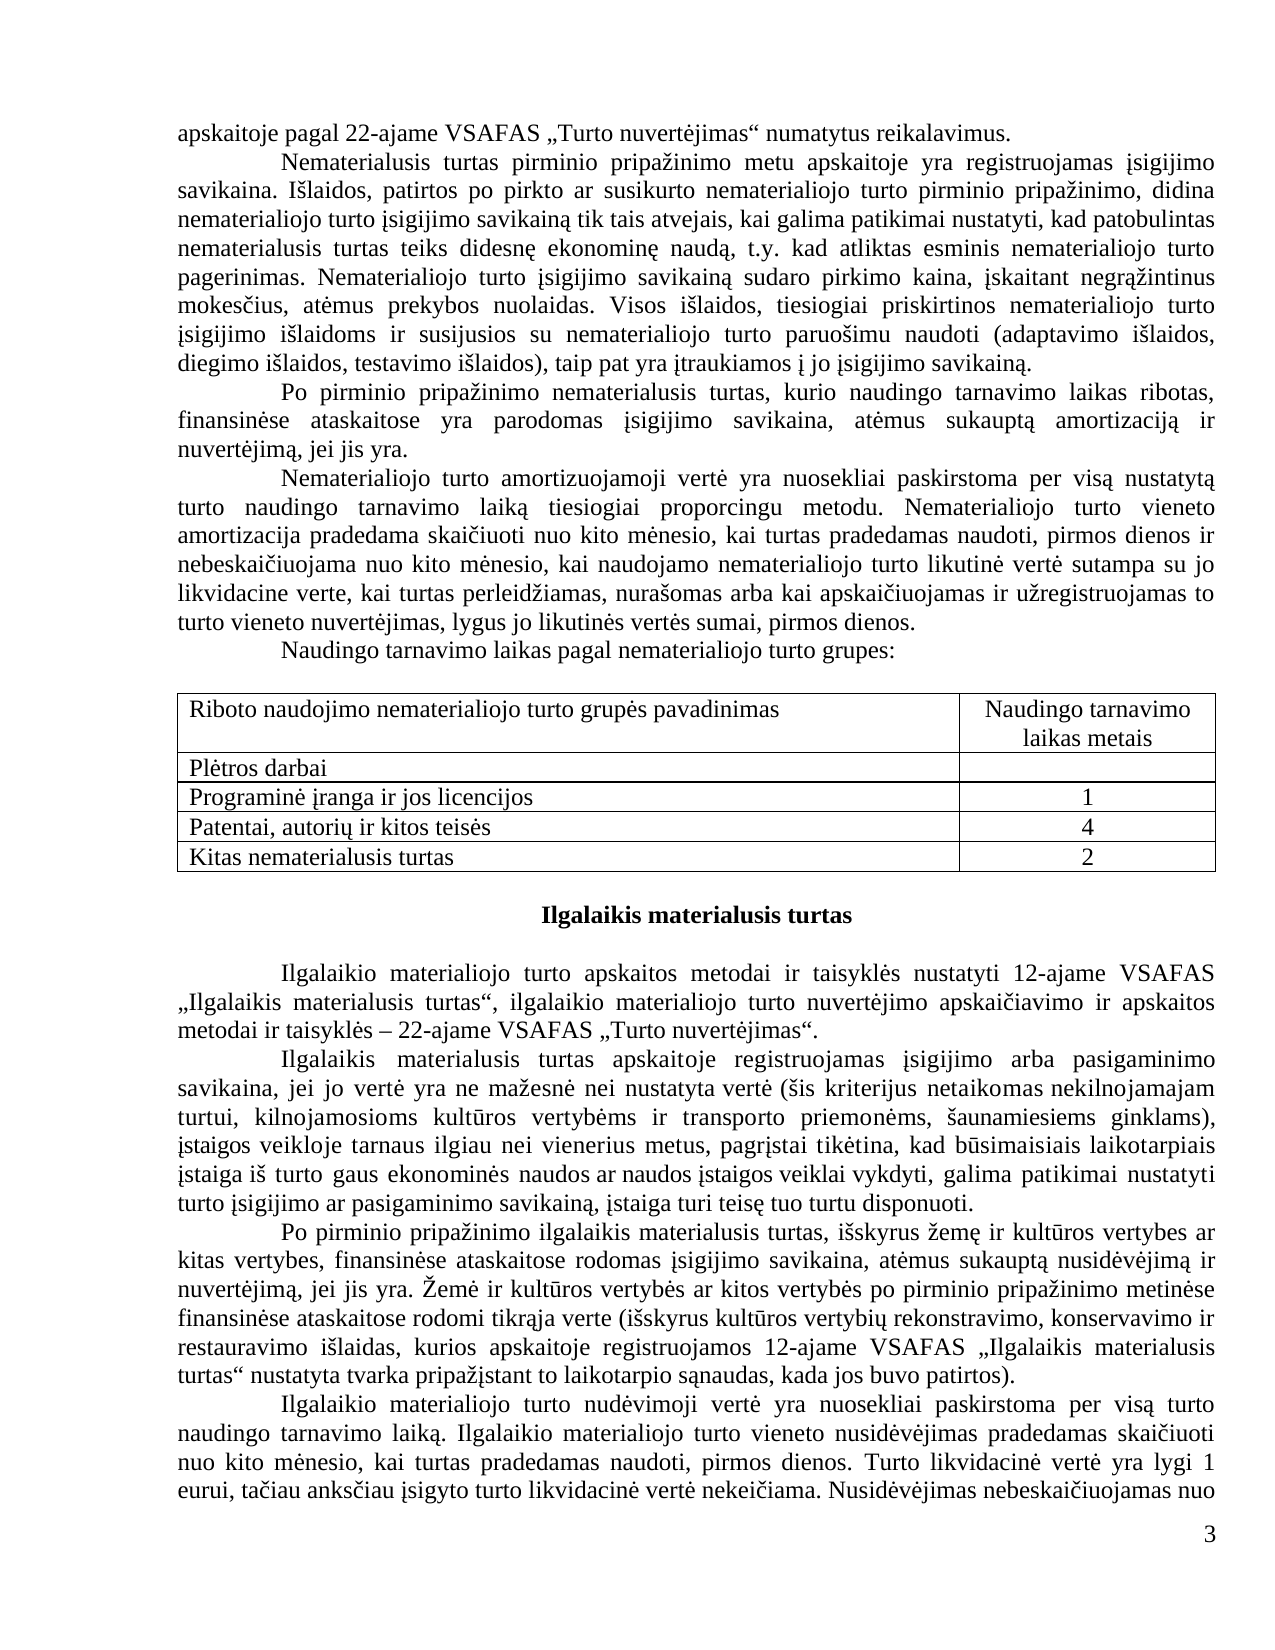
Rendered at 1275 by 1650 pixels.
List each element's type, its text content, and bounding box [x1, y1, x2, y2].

text Nematerialiojo turto amortizuojamoji vertė yra nuosekliai paskirstoma per visą nustatytą turto naudingo tarnavimo laiką tiesiogiai proporcingu metodu. Nematerialiojo turto vieneto amortizacija pradedama skaičiuoti nuo kito mėnesio, kai turtas pradedamas naudoti, pirmos dienos ir nebeskaičiuojama nuo kito mėnesio, kai naudojamo nematerialiojo turto likutinė vertė sutampa su jo likvidacine verte, kai turtas perleidžiamas, nurašomas arba kai apskaičiuojamas ir užregistruojamas to turto vieneto nuvertėjimas, lygus jo likutinės vertės sumai, pirmos dienos. [177, 463, 1216, 636]
text Nematerialusis turtas pirminio pripažinimo metu apskaitoje yra registruojamas įsigijimo savikaina. Išlaidos, patirtos po pirkto ar susikurto nematerialiojo turto pirminio pripažinimo, didina nematerialiojo turto įsigijimo savikainą tik tais atvejais, kai galima patikimai nustatyti, kad patobulintas nematerialusis turtas teiks didesnę ekonominę naudą, t.y. kad atliktas esminis nematerialiojo turto pagerinimas. Nematerialiojo turto įsigijimo savikainą sudaro pirkimo kaina, įskaitant negrąžintinus mokesčius, atėmus prekybos nuolaidas. Visos išlaidos, tiesiogiai priskirtinos nematerialiojo turto įsigijimo išlaidoms ir susijusios su nematerialiojo turto paruošimu naudoti (adaptavimo išlaidos, diegimo išlaidos, testavimo išlaidos), taip pat yra įtraukiamos į jo įsigijimo savikainą. [177, 147, 1216, 377]
table_cell Plėtros darbai [178, 753, 959, 781]
text Ilgalaikis materialusis turtas apskaitoje registruojamas įsigijimo arba pasigaminimo savikaina, jei jo vertė yra ne mažesnė nei nustatyta vertė (šis kriterijus netaikomas nekilnojamajam turtui, kilnojamosioms kultūros vertybėms ir transporto priemonėms, šaunamiesiems ginklams), įstaigos veikloje tarnaus ilgiau nei vienerius metus, pagrįstai tikėtina, kad būsimaisiais laikotarpiais įstaiga iš turto gaus ekonominės naudos ar naudos įstaigos veiklai vykdyti, galima patikimai nustatyti turto įsigijimo ar pasigaminimo savikainą, įstaiga turi teisę tuo turtu disponuoti. [177, 1044, 1216, 1217]
table_cell 4 [960, 812, 1215, 841]
table_cell 1 [960, 783, 1215, 811]
table_cell [960, 753, 1215, 781]
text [177, 118, 1216, 147]
table_header Naudingo tarnavimo laikas metais [960, 694, 1215, 752]
text Naudingo tarnavimo laikas pagal nematerialiojo turto grupes: [177, 636, 1216, 664]
text Po pirminio pripažinimo nematerialusis turtas, kurio naudingo tarnavimo laikas ribotas, finansinėse ataskaitose yra parodomas įsigijimo savikaina, atėmus sukauptą amortizaciją ir nuvertėjimą, jei jis yra. [177, 377, 1216, 463]
text Po pirminio pripažinimo ilgalaikis materialusis turtas, išskyrus žemę ir kultūros vertybes ar kitas vertybes, finansinėse ataskaitose rodomas įsigijimo savikaina, atėmus sukauptą nusidėvėjimą ir nuvertėjimą, jei jis yra. Žemė ir kultūros vertybės ar kitos vertybės po pirminio pripažinimo metinėse finansinėse ataskaitose rodomi tikrąja verte (išskyrus kultūros vertybių rekonstravimo, konservavimo ir restauravimo išlaidas, kurios apskaitoje registruojamos 12-ajame VSAFAS „Ilgalaikis materialusis turtas“ nustatyta tvarka pripažįstant to laikotarpio sąnaudas, kada jos buvo patirtos). [177, 1217, 1216, 1389]
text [177, 1389, 1216, 1504]
table_cell 2 [960, 842, 1215, 871]
table_cell Patentai, autorių ir kitos teisės [178, 812, 959, 841]
table_header Riboto naudojimo nematerialiojo turto grupės pavadinimas [178, 694, 959, 752]
text Ilgalaikio materialiojo turto apskaitos metodai ir taisyklės nustatyti 12-ajame VSAFAS „Ilgalaikis materialusis turtas“, ilgalaikio materialiojo turto nuvertėjimo apskaičiavimo ir apskaitos metodai ir taisyklės – 22-ajame VSAFAS „Turto nuvertėjimas“. [177, 958, 1216, 1044]
table_cell Kitas nematerialusis turtas [178, 842, 959, 871]
list Ilgalaikis materialusis turtas [177, 901, 1216, 929]
table_cell Programinė įranga ir jos licencijos [178, 783, 959, 811]
